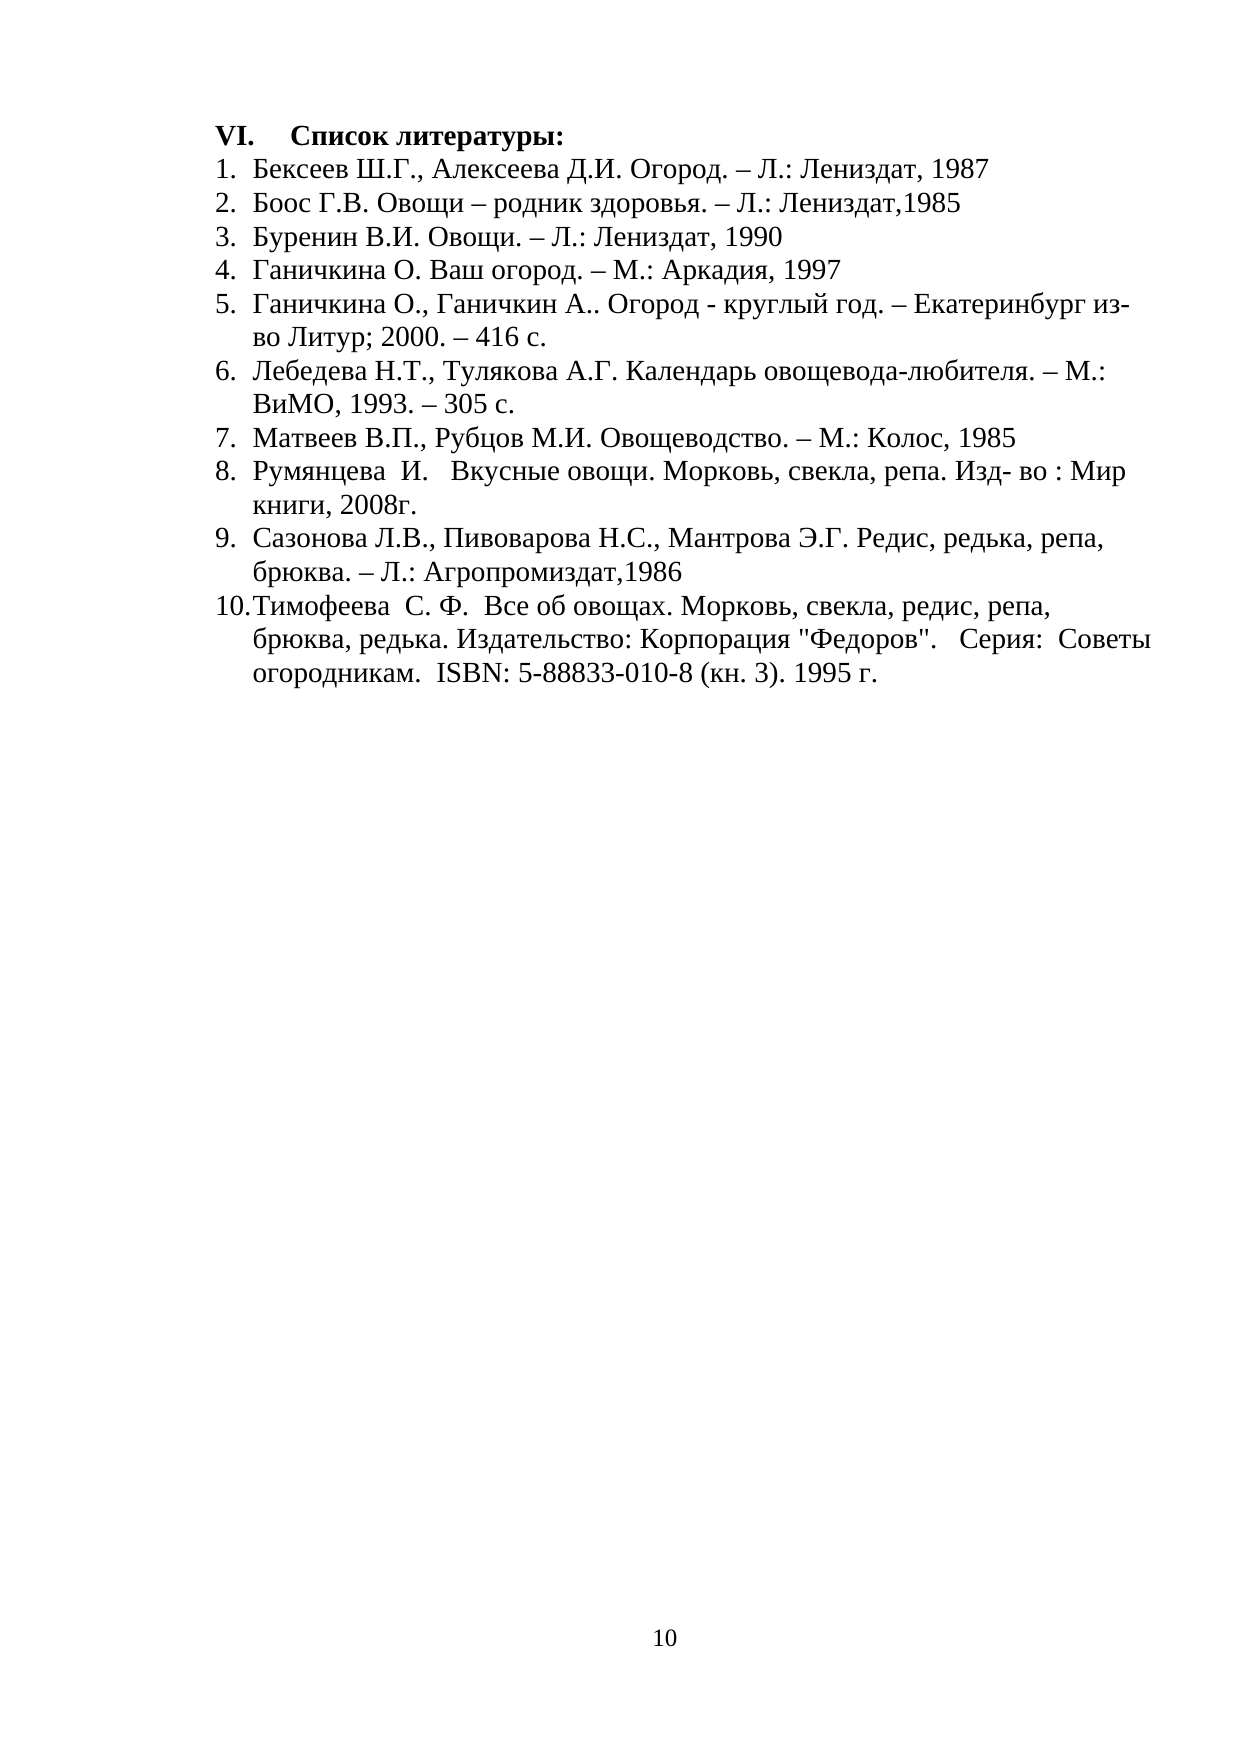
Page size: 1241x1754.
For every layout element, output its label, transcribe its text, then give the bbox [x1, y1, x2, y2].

list Румянцева И. Вкусные овощи. Морковь, свекла, репа. Изд- во : Мир книги, 2008г. [215, 453, 1152, 521]
list Ганичкина О., Ганичкин А.. Огород - круглый год. – Екатеринбург из-во Литур; 2000. – 416 с. [215, 286, 1152, 353]
list Буренин В.И. Овощи. – Л.: Лениздат, 1990 [215, 219, 1152, 252]
list Сазонова Л.В., Пивоварова Н.С., Мантрова Э.Г. Редис, редька, репа, брюква. – Л.: Агропромиздат,1986 [215, 521, 1152, 588]
list Бексеев Ш.Г., Алексеева Д.И. Огород. – Л.: Лениздат, 1987 [215, 152, 1152, 185]
list Матвеев В.П., Рубцов М.И. Овощеводство. – М.: Колос, 1985 [215, 420, 1152, 453]
list Ганичкина О. Ваш огород. – М.: Аркадия, 1997 [215, 252, 1152, 286]
list Список литературы: [215, 118, 1152, 152]
list Боос Г.В. Овощи – родник здоровья. – Л.: Лениздат,1985 [215, 185, 1152, 219]
list Лебедева Н.Т., Тулякова А.Г. Календарь овощевода-любителя. – М.: ВиМО, 1993. – 305 с. [215, 353, 1152, 420]
list Тимофеева С. Ф. Все об овощах. Морковь, свекла, редис, репа, брюква, редька. Издательство: Корпорация "Федоров". Серия: Советы огородникам. ISBN: 5-88833-010-8 (кн. 3). 1995 г. [215, 588, 1152, 688]
